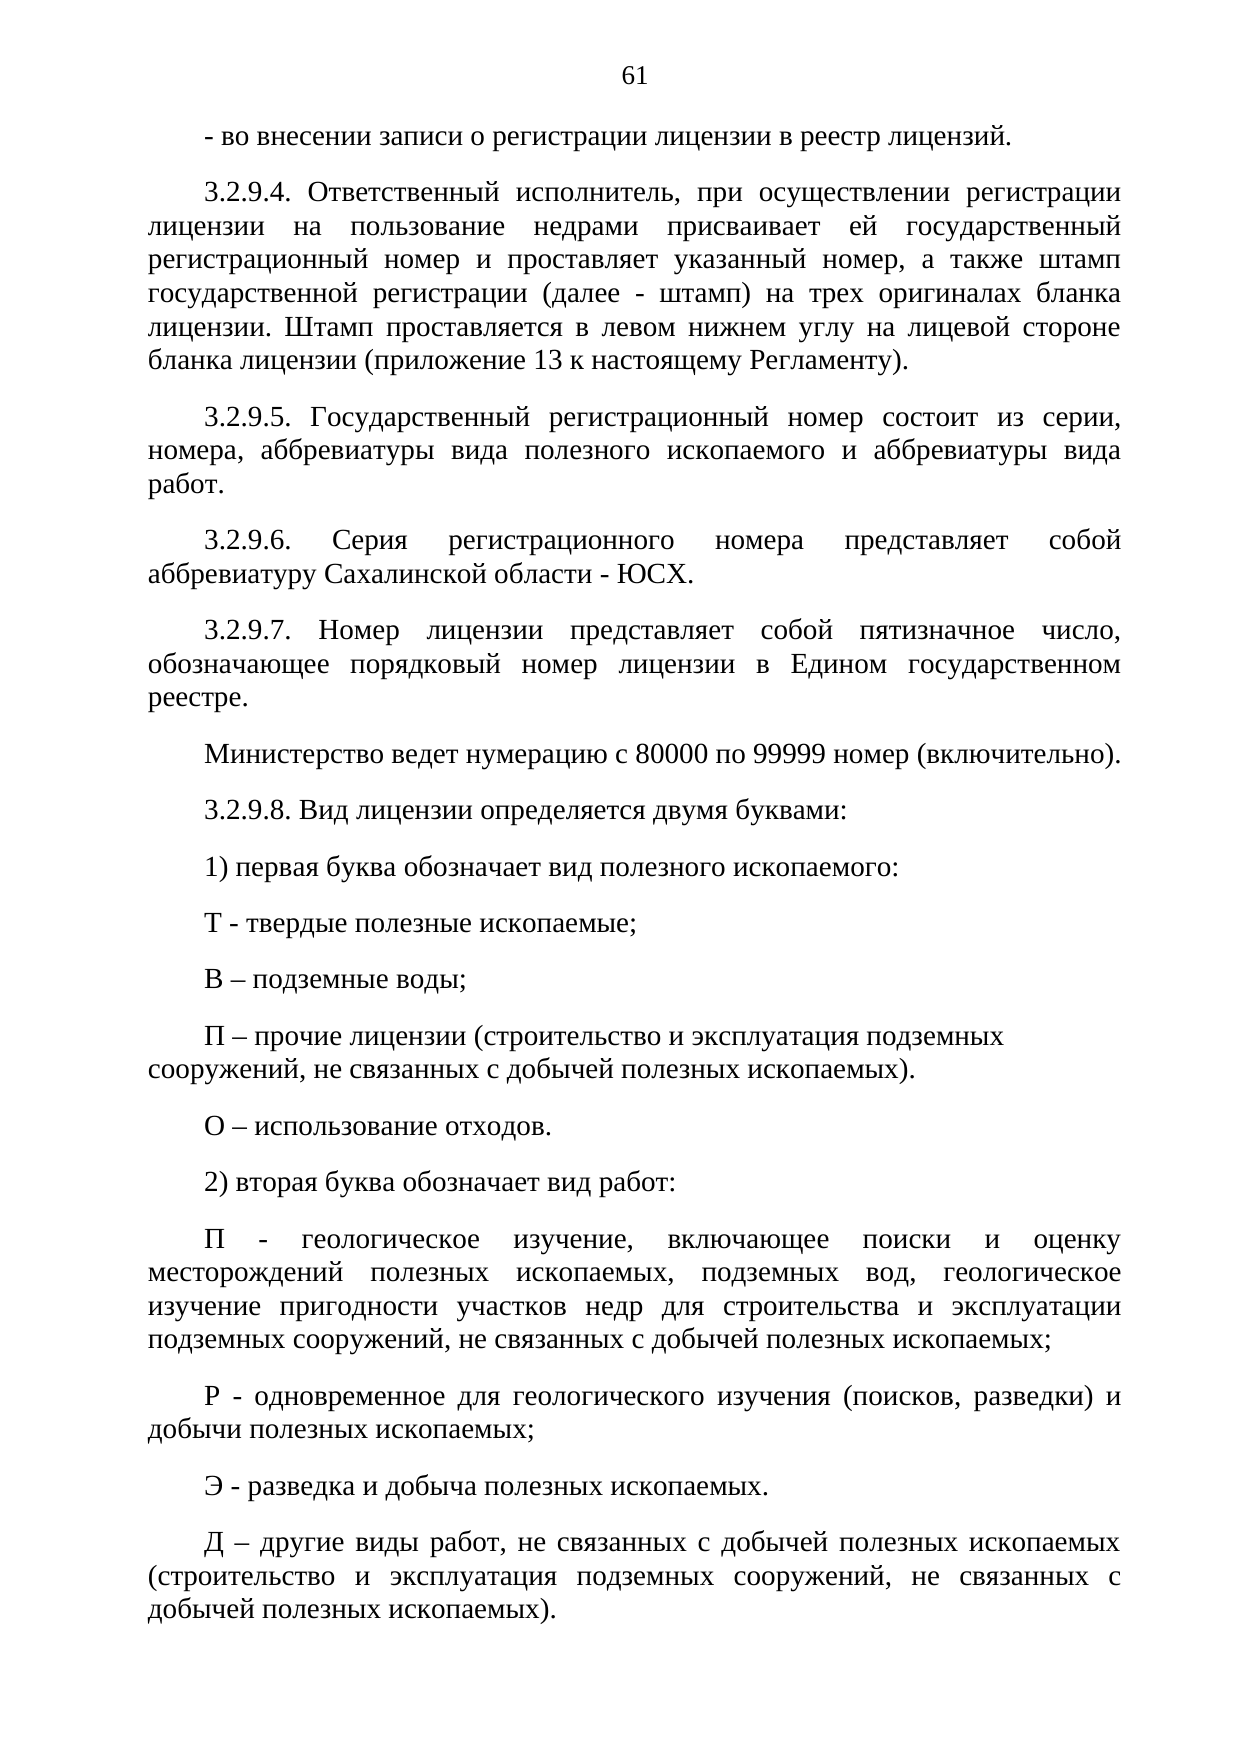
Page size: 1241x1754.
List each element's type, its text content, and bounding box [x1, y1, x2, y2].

text Д – другие виды работ, не связанных с добычей полезных ископаемых (строительство и эксплуатация подземных сооружений, не связанных с добычей полезных ископаемых). [148, 1524, 1122, 1625]
text 3.2.9.4. Ответственный исполнитель, при осуществлении регистрации лицензии на пользование недрами присваивает ей государственный регистрационный номер и проставляет указанный номер, а также штамп государственной регистрации (далее - штамп) на трех оригиналах бланка лицензии. Штамп проставляется в левом нижнем углу на лицевой стороне бланка лицензии (приложение 13 к настоящему Регламенту). [148, 174, 1122, 376]
text П - геологическое изучение, включающее поиски и оценку месторождений полезных ископаемых, подземных вод, геологическое изучение пригодности участков недр для строительства и эксплуатации подземных сооружений, не связанных с добычей полезных ископаемых; [148, 1221, 1122, 1355]
text 3.2.9.6. Серия регистрационного номера представляет собой аббревиатуру Сахалинской области - ЮСХ. [148, 522, 1122, 589]
text 3.2.9.5. Государственный регистрационный номер состоит из серии, номера, аббревиатуры вида полезного ископаемого и аббревиатуры вида работ. [148, 399, 1122, 499]
text - во внесении записи о регистрации лицензии в реестр лицензий. [148, 118, 1122, 152]
text Т - твердые полезные ископаемые; [148, 905, 1122, 939]
text 3.2.9.8. Вид лицензии определяется двумя буквами: [148, 792, 1122, 826]
text Р - одновременное для геологического изучения (поисков, разведки) и добычи полезных ископаемых; [148, 1378, 1122, 1445]
text В – подземные воды; [148, 962, 1122, 995]
text 3.2.9.7. Номер лицензии представляет собой пятизначное число, обозначающее порядковый номер лицензии в Едином государственном реестре. [148, 612, 1122, 713]
text Э - разведка и добыча полезных ископаемых. [148, 1468, 1122, 1502]
text П – прочие лицензии (строительство и эксплуатация подземных сооружений, не связанных с добычей полезных ископаемых). [148, 1018, 1122, 1085]
text О – использование отходов. [148, 1108, 1122, 1142]
text Министерство ведет нумерацию с 80000 по 99999 номер (включительно). [148, 736, 1122, 769]
text 1) первая буква обозначает вид полезного ископаемого: [148, 849, 1122, 882]
text 2) вторая буква обозначает вид работ: [148, 1164, 1122, 1198]
